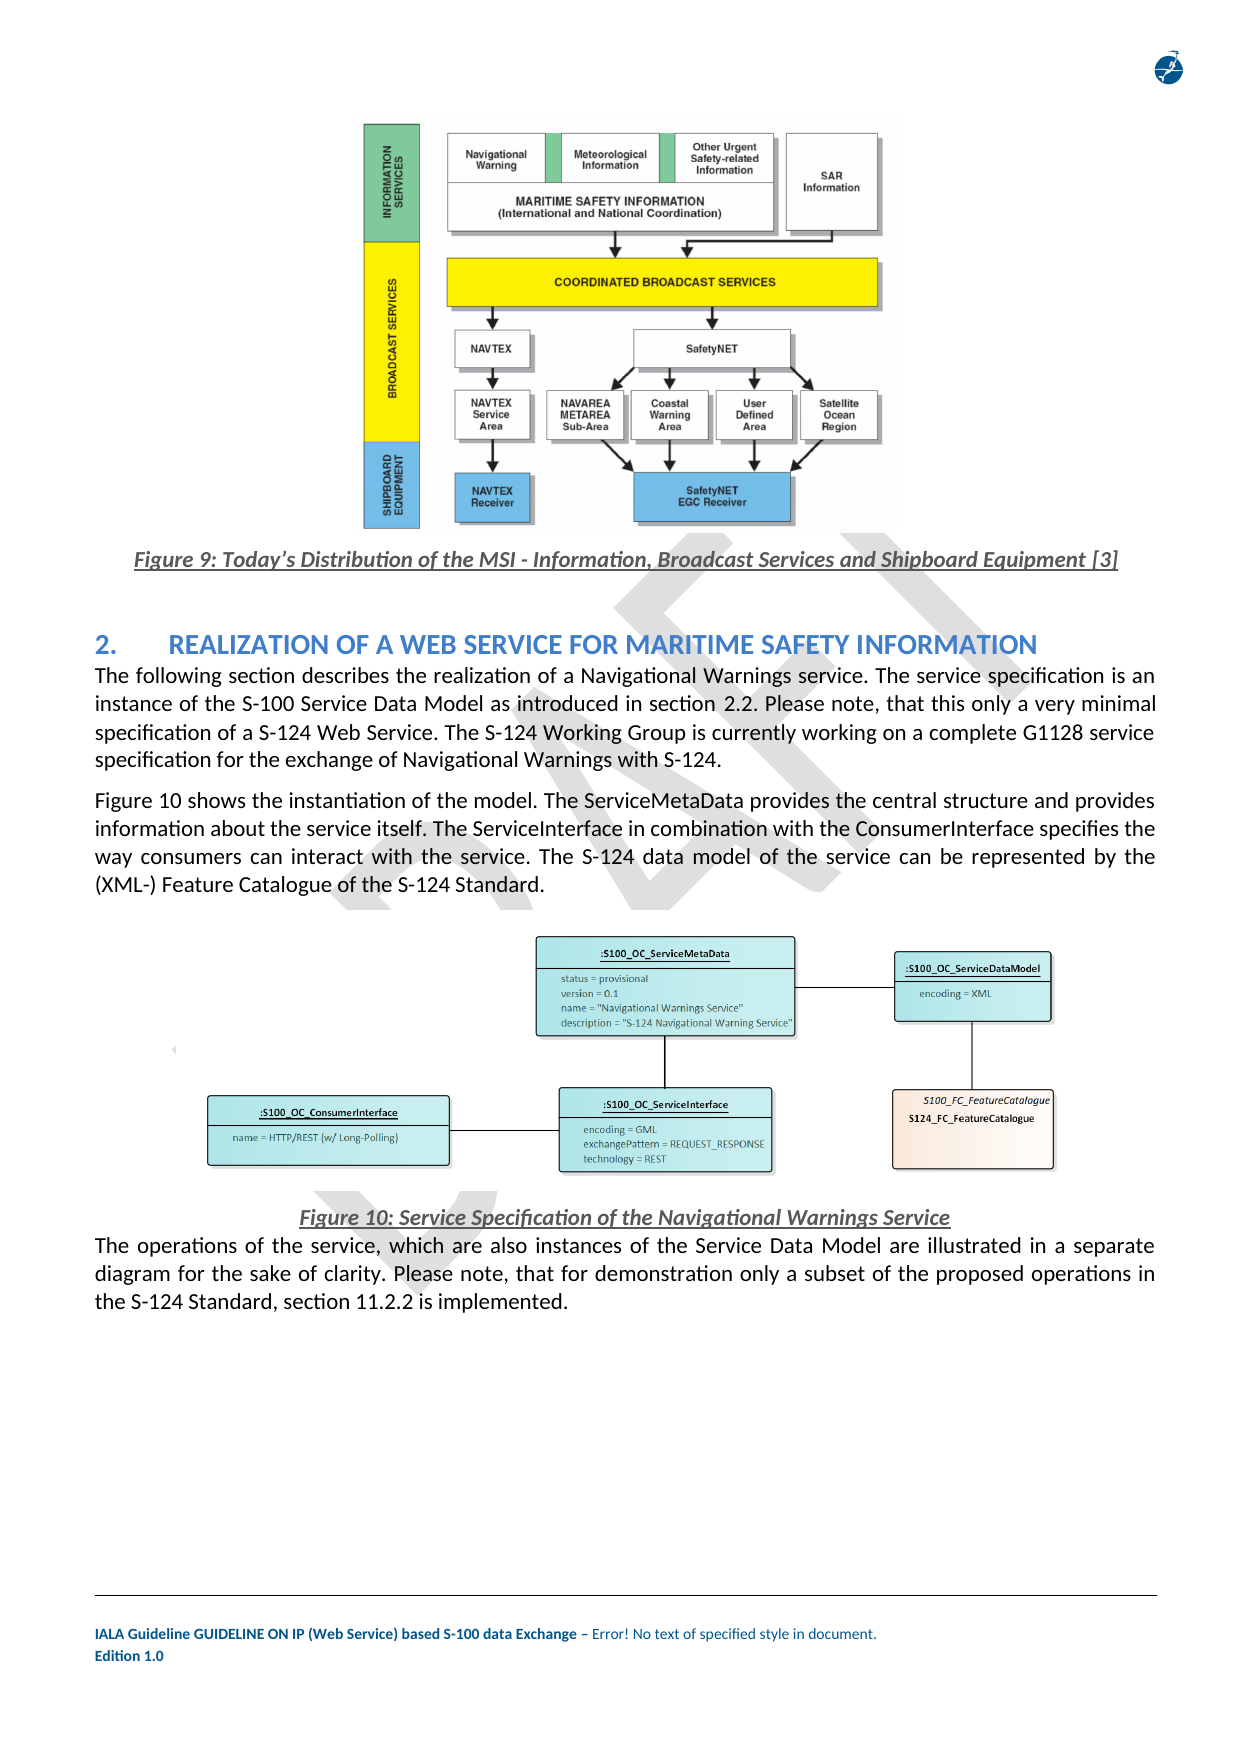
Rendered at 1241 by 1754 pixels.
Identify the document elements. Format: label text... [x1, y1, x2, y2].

picture [176, 910, 1077, 1191]
text The following section describes the realization of a Navigational Warnings service. The service specification is an instance of the S-100 Service Data Model as introduced in section 2.2. Please note, that this only a very minimal specification of a S-124 Web Service. The S-124 Working Group is currently working on a complete G1128 service specification for the exchange of Navigational Warnings with S-124. [94, 662, 1157, 774]
subtitle Realization of A Web Service For Maritime Safety Information [94, 626, 1157, 662]
text The operations of the service, which are also instances of the Service Data Model are illustrated in a separate diagram for the sake of clarity. Please note, that for demonstration only a subset of the proposed operations in the S-124 Standard, section 11.2.2 is implemented. [94, 1231, 1157, 1315]
picture [354, 113, 898, 533]
picture [1123, 0, 1241, 119]
